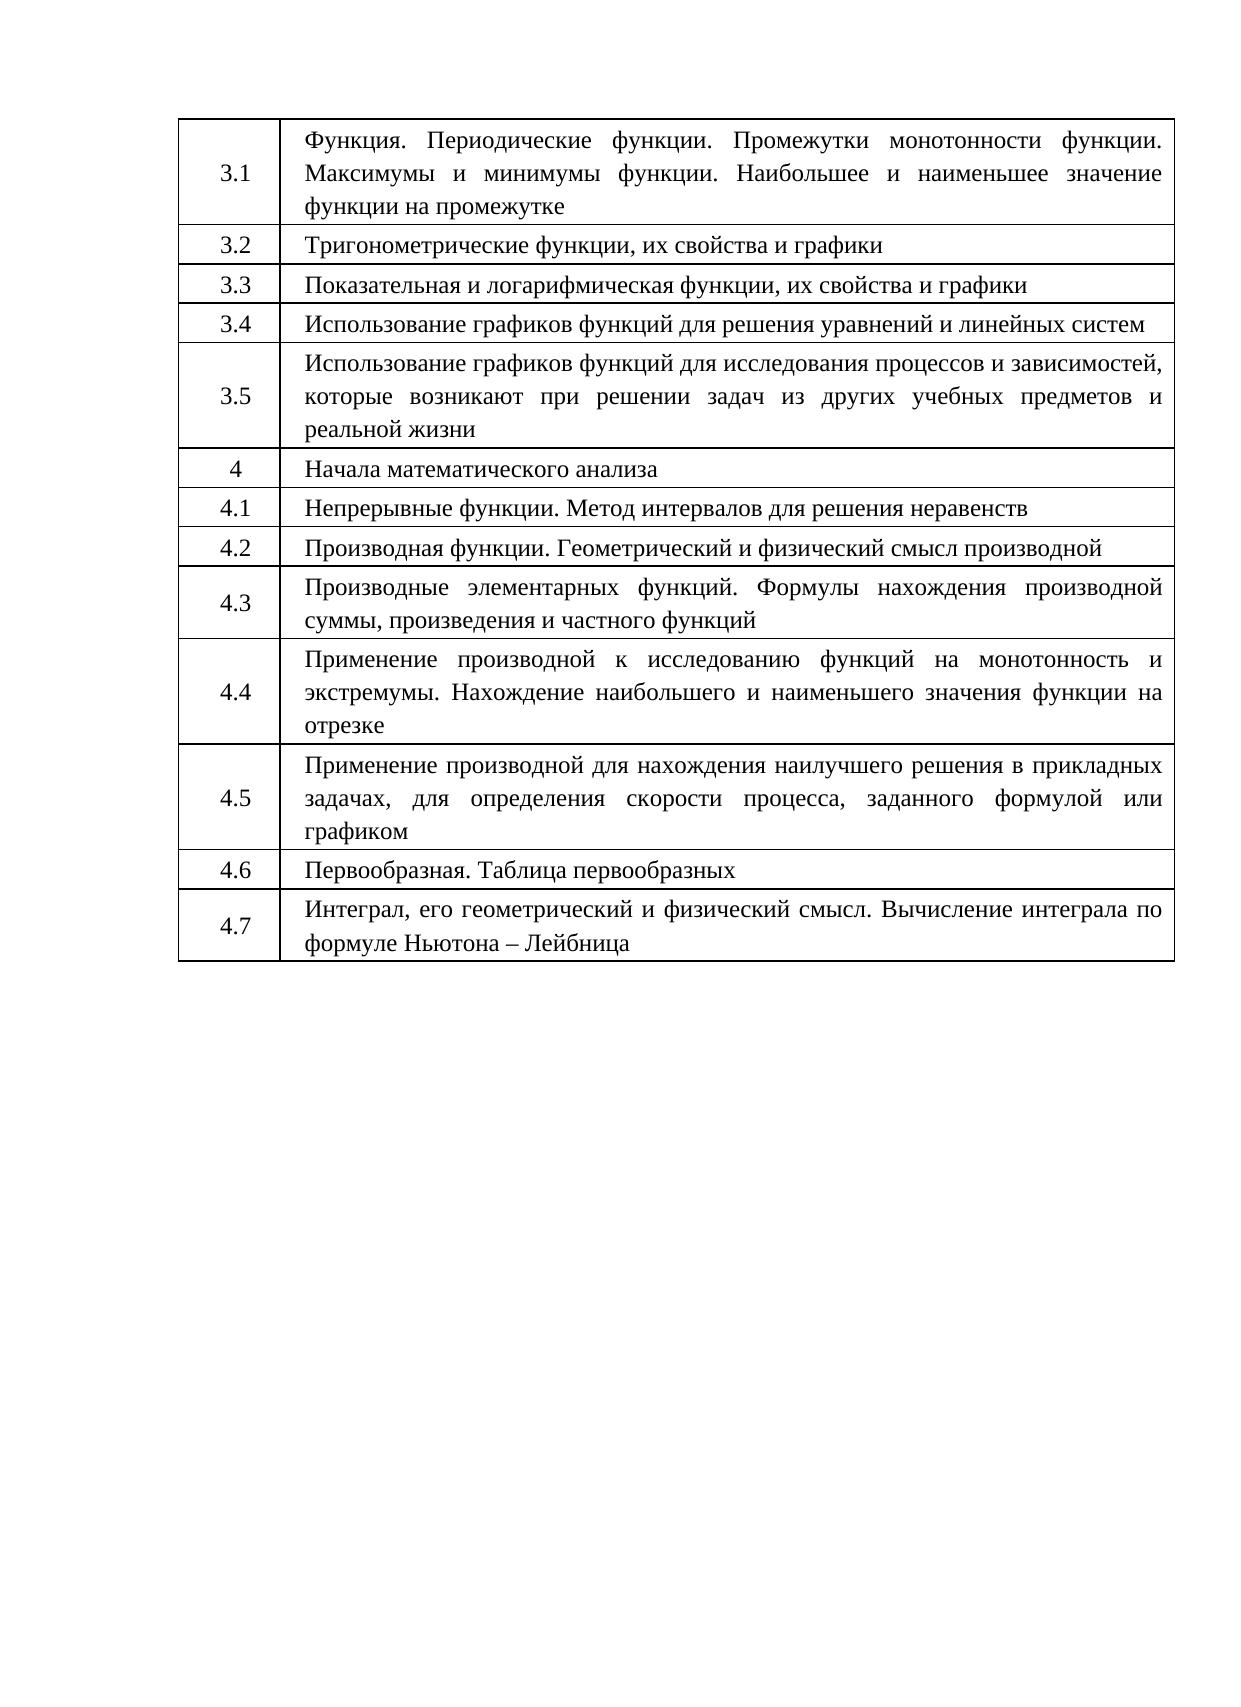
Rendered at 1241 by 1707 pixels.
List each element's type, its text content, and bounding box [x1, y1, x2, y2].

table_cell 4 [179, 449, 279, 486]
table_cell Первообразная. Таблица первообразных [281, 850, 1174, 888]
table_cell Применение производной к исследованию функций на монотонность и экстремумы. Нахождение наибольшего и наименьшего значения функции на отрезке [281, 639, 1174, 743]
table_cell 4.5 [179, 745, 279, 848]
table_cell 3.2 [179, 225, 279, 263]
table_cell 3.4 [179, 304, 279, 342]
table_cell Производные элементарных функций. Формулы нахождения производной суммы, произведения и частного функций [281, 567, 1174, 638]
table_cell Показательная и логарифмическая функции, их свойства и графики [281, 265, 1174, 302]
table_cell 4.7 [179, 890, 279, 960]
table_cell 4.3 [179, 567, 279, 638]
table_cell Производная функции. Геометрический и физический смысл производной [281, 527, 1174, 565]
table_cell 4.4 [179, 639, 279, 743]
table_cell 3.3 [179, 265, 279, 302]
table_cell Использование графиков функций для решения уравнений и линейных систем [281, 304, 1174, 342]
table_cell Непрерывные функции. Метод интервалов для решения неравенств [281, 488, 1174, 526]
table_cell Тригонометрические функции, их свойства и графики [281, 225, 1174, 263]
table_cell 4.2 [179, 527, 279, 565]
table_cell 3.5 [179, 343, 279, 447]
table_cell Применение производной для нахождения наилучшего решения в прикладных задачах, для определения скорости процесса, заданного формулой или графиком [281, 745, 1174, 848]
table_cell 4.6 [179, 850, 279, 888]
table_cell 3.1 [179, 120, 279, 223]
table_cell Функция. Периодические функции. Промежутки монотонности функции. Максимумы и минимумы функции. Наибольшее и наименьшее значение функции на промежутке [281, 120, 1174, 223]
table_cell Начала математического анализа [281, 449, 1174, 486]
table_cell Интеграл, его геометрический и физический смысл. Вычисление интеграла по формуле Ньютона – Лейбница [281, 890, 1174, 960]
table_cell 4.1 [179, 488, 279, 526]
table_cell Использование графиков функций для исследования процессов и зависимостей, которые возникают при решении задач из других учебных предметов и реальной жизни [281, 343, 1174, 447]
